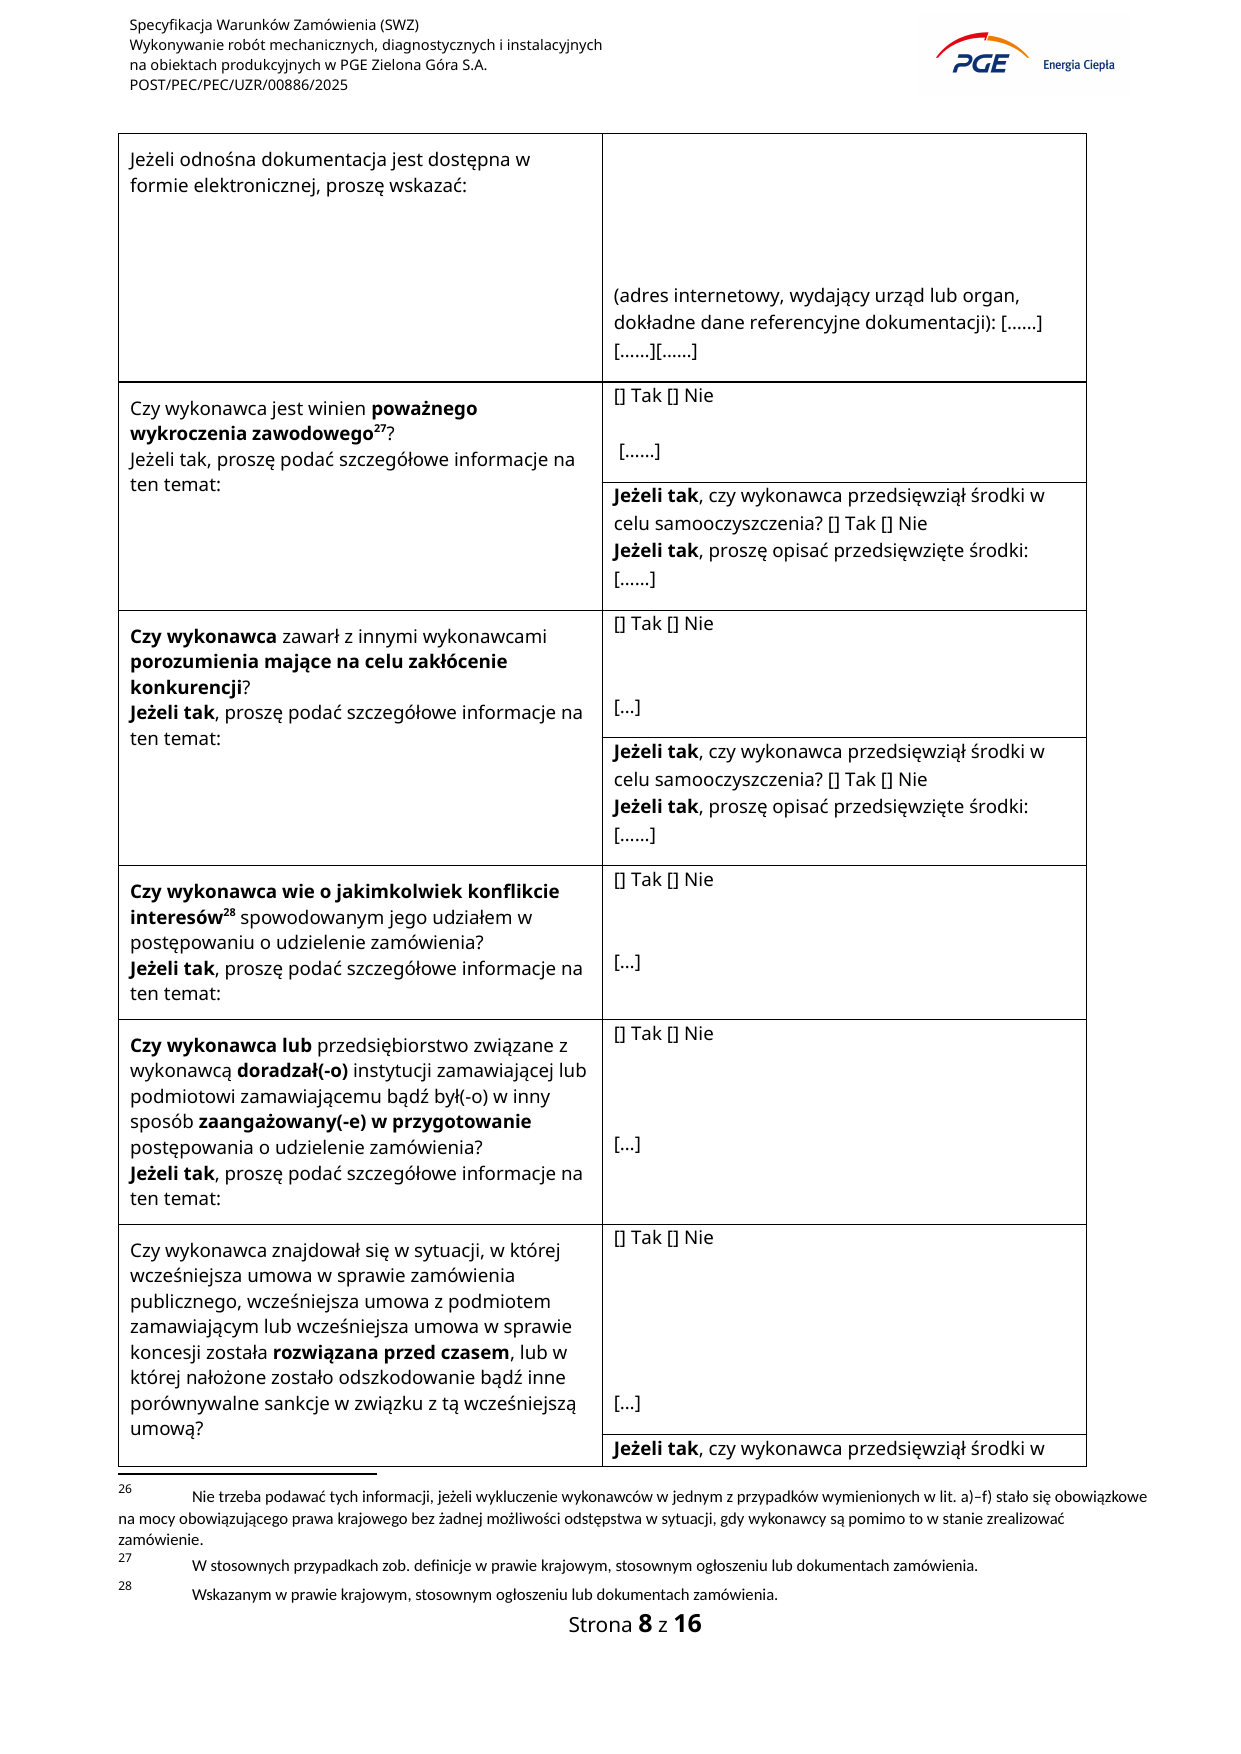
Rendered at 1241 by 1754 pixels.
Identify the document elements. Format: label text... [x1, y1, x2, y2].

picture [918, 14, 1131, 95]
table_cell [603, 1435, 1086, 1466]
table_cell Czy wykonawca lub przedsiębiorstwo związane z wykonawcą doradzał(-o) instytucji zamawiającej lub podmiotowi zamawiającemu bądź był(-o) w inny sposób zaangażowany(-e) w przygotowanie postępowania o udzielenie zamówienia? Jeżeli tak, proszę podać szczegółowe informacje na ten temat: [119, 1020, 602, 1223]
table_cell [] Tak [] Nie […] [603, 611, 1086, 737]
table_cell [119, 134, 602, 381]
table_cell [] Tak [] Nie […] [603, 1225, 1086, 1434]
table_cell Czy wykonawca znajdował się w sytuacji, w której wcześniejsza umowa w sprawie zamówienia publicznego, wcześniejsza umowa z podmiotem zamawiającym lub wcześniejsza umowa w sprawie koncesji została rozwiązana przed czasem, lub w której nałożone zostało odszkodowanie bądź inne porównywalne sankcje w związku z tą wcześniejszą umową? Jeżeli tak, proszę podać szczegółowe informacje na ten temat: [119, 1225, 602, 1466]
table_cell Czy wykonawca wie o jakimkolwiek konflikcie interesów spowodowanym jego udziałem w postępowaniu o udzielenie zamówienia? Jeżeli tak, proszę podać szczegółowe informacje na ten temat: [119, 866, 602, 1019]
table_cell Jeżeli tak, czy wykonawca przedsięwziął środki w celu samooczyszczenia? [] Tak [] Nie Jeżeli tak, proszę opisać przedsięwzięte środki: [……] [603, 738, 1086, 865]
table_cell [] Tak [] Nie […] [603, 1020, 1086, 1223]
table_cell Czy wykonawca jest winien poważnego wykroczenia zawodowego? Jeżeli tak, proszę podać szczegółowe informacje na ten temat: [119, 383, 602, 609]
table_cell Czy wykonawca zawarł z innymi wykonawcami porozumienia mające na celu zakłócenie konkurencji? Jeżeli tak, proszę podać szczegółowe informacje na ten temat: [119, 611, 602, 865]
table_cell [603, 134, 1086, 381]
table_cell Jeżeli tak, czy wykonawca przedsięwziął środki w celu samooczyszczenia? [] Tak [] Nie Jeżeli tak, proszę opisać przedsięwzięte środki: [……] [603, 483, 1086, 609]
table_cell [] Tak [] Nie [……] [603, 383, 1086, 482]
table_cell [] Tak [] Nie […] [603, 866, 1086, 1019]
